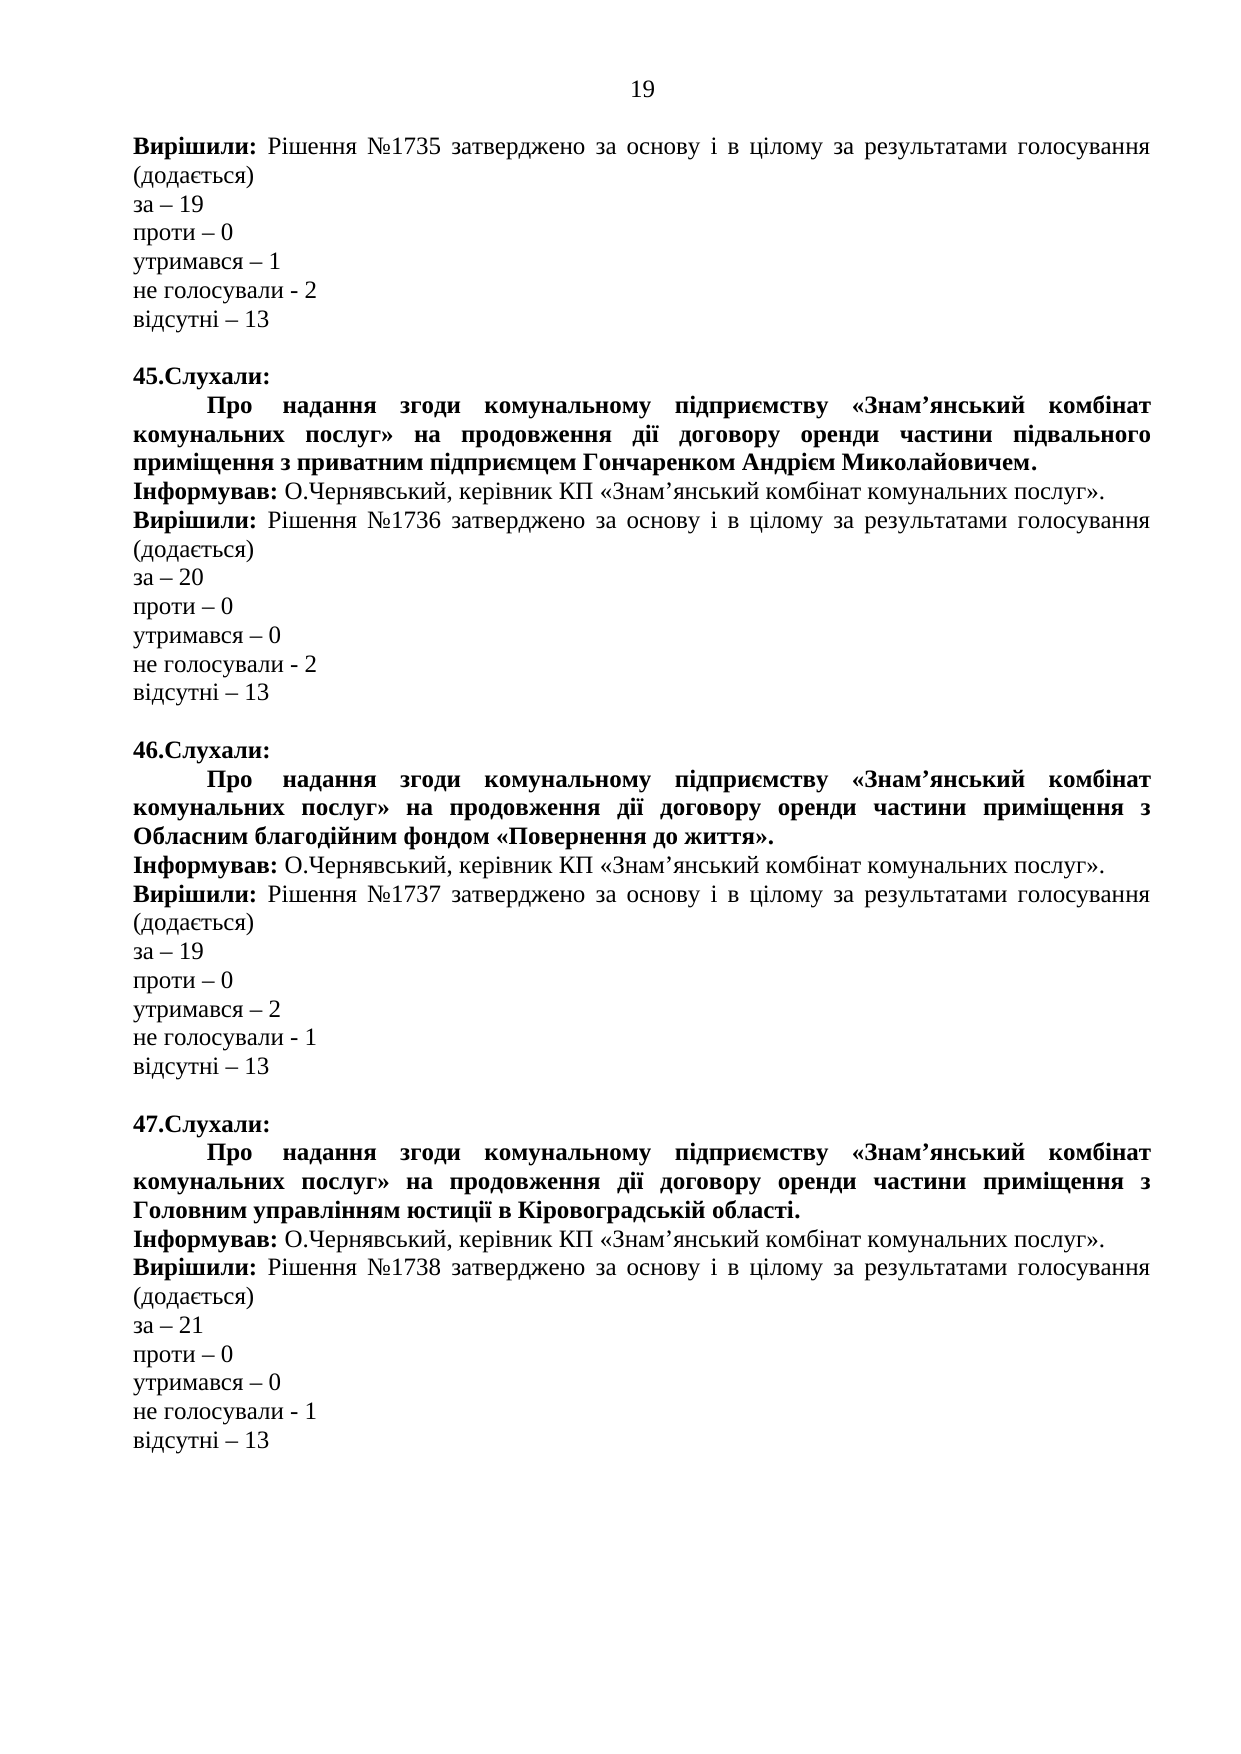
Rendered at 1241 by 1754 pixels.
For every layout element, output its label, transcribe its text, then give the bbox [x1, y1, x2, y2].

text відсутні – 13 [133, 1425, 1152, 1454]
text не голосували - 1 [133, 1022, 1152, 1051]
text утримався – 2 [133, 994, 1152, 1022]
text відсутні – 13 [133, 1051, 1152, 1080]
text Інформував: О.Чернявський, керівник КП «Знам’янський комбінат комунальних послуг». [133, 1224, 1152, 1252]
text відсутні – 13 [133, 304, 1152, 332]
text проти – 0 [133, 591, 1152, 620]
text утримався – 0 [133, 620, 1152, 649]
text Вирішили: Рішення №1736 затверджено за основу і в цілому за результатами голосування (додається) [254, 505, 1152, 562]
text не голосували - 2 [133, 275, 1152, 304]
text за – 21 [133, 1310, 1152, 1339]
text за – 19 [133, 189, 1152, 217]
text за – 19 [133, 936, 1152, 965]
text Вирішили: Рішення №1735 затверджено за основу і в цілому за результатами голосування (додається) [254, 131, 1152, 189]
text 45.Слухали: [133, 361, 1152, 390]
text проти – 0 [133, 965, 1152, 994]
text утримався – 1 [133, 246, 1152, 275]
text Вирішили: Рішення №1738 затверджено за основу і в цілому за результатами голосування (додається) [133, 1252, 1152, 1310]
text Інформував: О.Чернявський, керівник КП «Знам’янський комбінат комунальних послуг». [133, 850, 1152, 879]
text 47.Слухали: [133, 1109, 1152, 1137]
text утримався – 0 [133, 1367, 1152, 1396]
text Про надання згоди комунальному підприємству «Знам’янський комбінат комунальних послуг» на продовження дії договору оренди частини підвального приміщення з приватним підприємцем Гончаренком Андрієм Миколайовичем. [133, 390, 1152, 476]
text Вирішили: Рішення №1737 затверджено за основу і в цілому за результатами голосування (додається) [133, 879, 1152, 936]
text відсутні – 13 [133, 677, 1152, 706]
text Про надання згоди комунальному підприємству «Знам’янський комбінат комунальних послуг» на продовження дії договору оренди частини приміщення з Головним управлінням юстиції в Кіровоградській області. [133, 1137, 1152, 1224]
text Про надання згоди комунальному підприємству «Знам’янський комбінат комунальних послуг» на продовження дії договору оренди частини приміщення з Обласним благодійним фондом «Повернення до життя». [133, 764, 1152, 850]
text проти – 0 [133, 217, 1152, 246]
text 46.Слухали: [133, 735, 1152, 764]
text не голосували - 2 [133, 649, 1152, 677]
text не голосували - 1 [133, 1396, 1152, 1425]
text проти – 0 [133, 1339, 1152, 1367]
text Інформував: О.Чернявський, керівник КП «Знам’янський комбінат комунальних послуг». [133, 476, 1152, 505]
text за – 20 [133, 562, 1152, 591]
